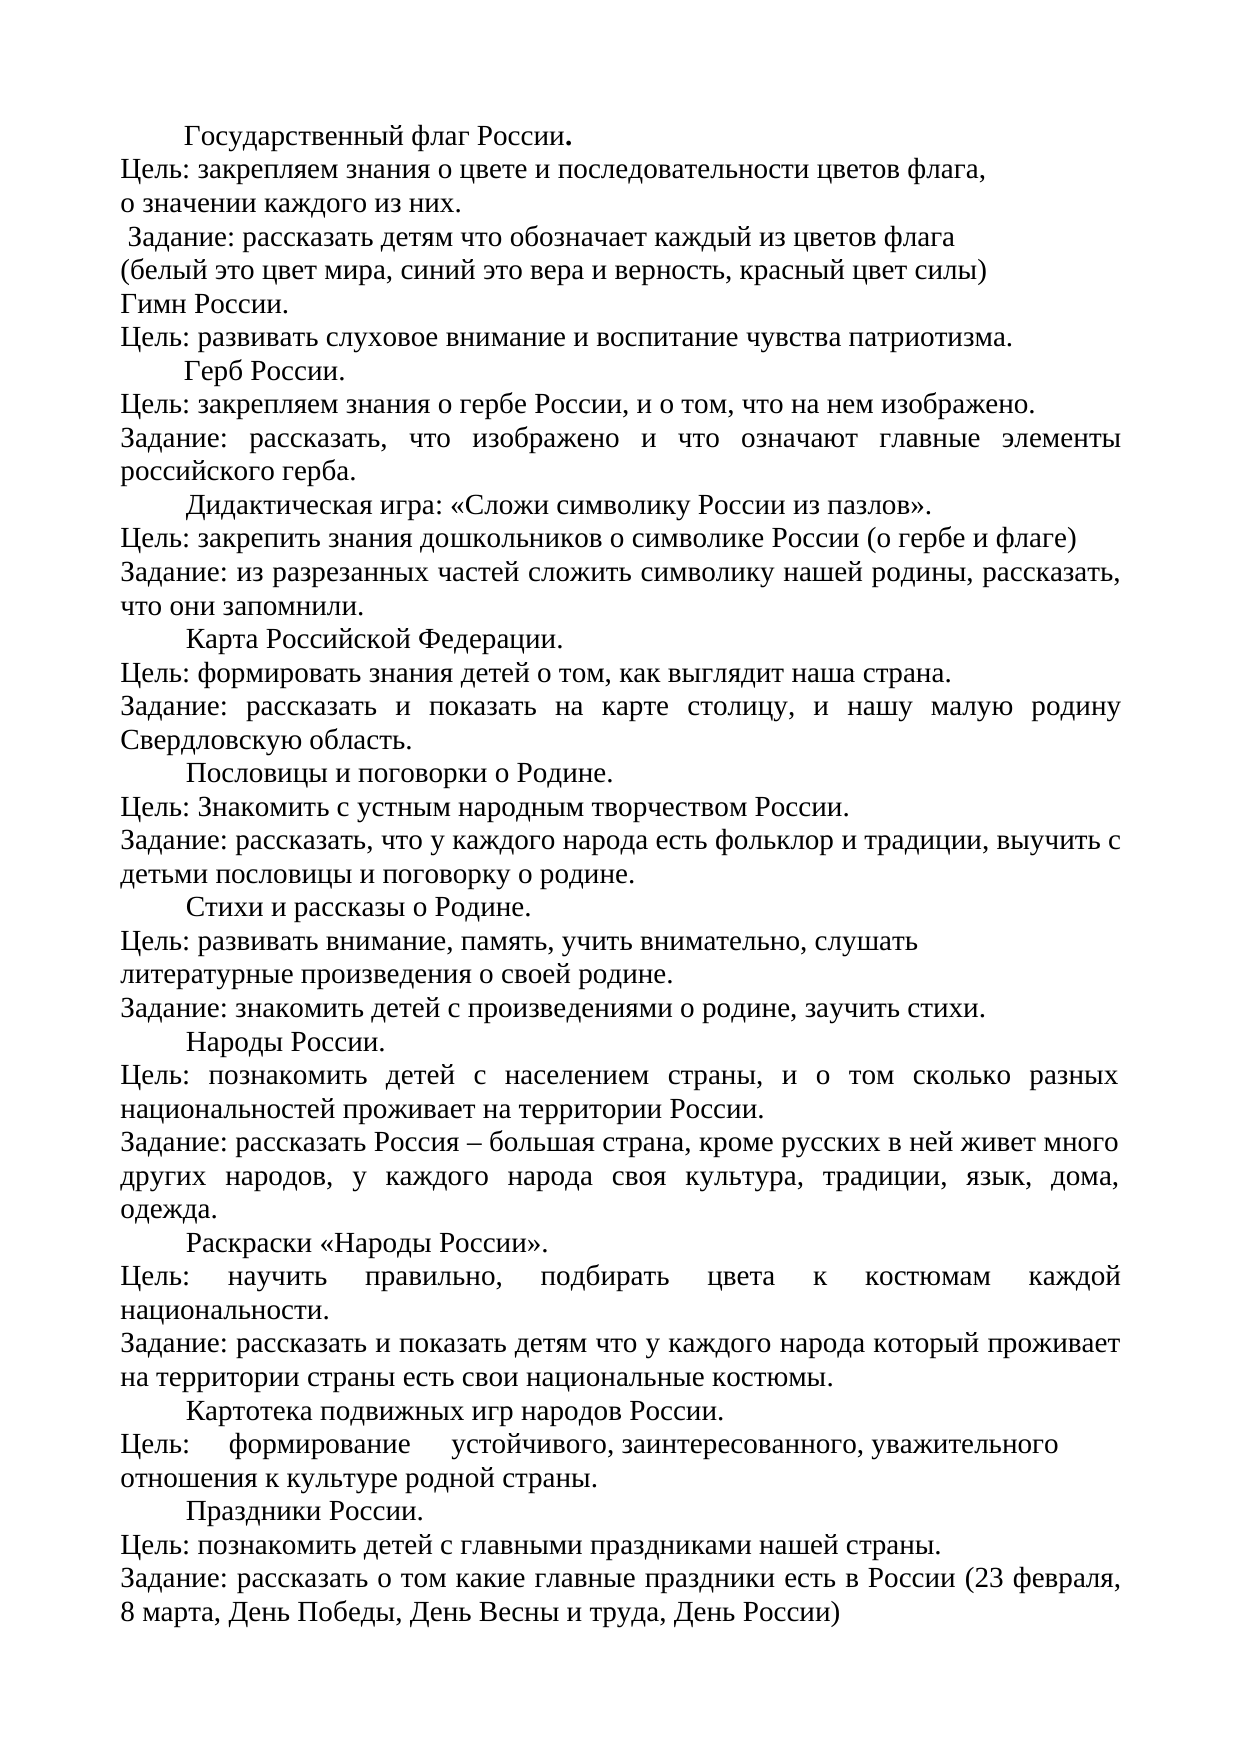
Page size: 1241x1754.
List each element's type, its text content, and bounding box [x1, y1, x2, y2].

text Цель: познакомить детей с населением страны, и о том сколько разных национальностей проживает на территории России. [120, 1057, 1120, 1124]
text Народы России. [120, 1024, 1122, 1057]
text Цель: закрепить знания дошкольников о символике России (о гербе и флаге) [120, 521, 1122, 554]
text Задание: рассказать, что изображено и что означают главные элементы российского герба. [120, 420, 1122, 487]
text Герб России. [120, 353, 1122, 386]
text Задание: рассказать о том какие главные праздники есть в России (23 февраля, 8 марта, День Победы, День Весны и труда, День России) [120, 1560, 1122, 1627]
text Карта Российской Федерации. [120, 621, 1122, 655]
text Цель: Знакомить с устным народным творчеством России. [120, 789, 1122, 822]
text Дидактическая игра: «Сложи символику России из пазлов». [120, 487, 1122, 521]
text отношения к культуре родной страны. [120, 1460, 1122, 1493]
text Праздники России. [120, 1493, 1122, 1527]
text Задание: рассказать, что у каждого народа есть фольклор и традиции, выучить с детьми пословицы и поговорку о родине. [120, 822, 1122, 889]
text Задание: знакомить детей с произведениями о родине, заучить стихи. [120, 990, 1078, 1024]
text Задание: рассказать и показать детям что у каждого народа который проживает на территории страны есть свои национальные костюмы. [120, 1326, 1122, 1393]
text Цель: развивать внимание, память, учить внимательно, слушать литературные произведения о своей родине. [120, 923, 1078, 990]
text Задание: рассказать и показать на карте столицу, и нашу малую родину Свердловскую область. [120, 688, 1122, 755]
text Цель: формировать знания детей о том, как выглядит наша страна. [120, 655, 1122, 688]
text Цель: закрепляем знания о гербе России, и о том, что на нем изображено. [120, 386, 1122, 420]
text Цель: познакомить детей с главными праздниками нашей страны. [120, 1527, 1122, 1560]
text Цель: научить правильно, подбирать цвета к костюмам каждой национальности. [120, 1258, 1122, 1326]
text Цель: формирование устойчивого, заинтересованного, уважительного [120, 1426, 1122, 1460]
text Гимн России. [120, 286, 1122, 319]
text Раскраски «Народы России». [120, 1225, 1122, 1258]
text Задание: рассказать детям что обозначает каждый из цветов флага (белый это цвет мира, синий это вера и верность, красный цвет силы) [120, 219, 1007, 286]
text Пословицы и поговорки о Родине. [120, 755, 1122, 789]
text Задание: из разрезанных частей сложить символику нашей родины, рассказать, что они запомнили. [120, 554, 1122, 621]
text Цель: закрепляем знания о цвете и последовательности цветов флага, о значении каждого из них. [120, 152, 1007, 219]
text Картотека подвижных игр народов России. [120, 1393, 1122, 1426]
text Задание: рассказать Россия – большая страна, кроме русских в ней живет много других народов, у каждого народа своя культура, традиции, язык, дома, одежда. [120, 1124, 1120, 1225]
text Цель: развивать слуховое внимание и воспитание чувства патриотизма. [120, 319, 1122, 353]
text Государственный флаг России. [120, 118, 1122, 152]
text Стихи и рассказы о Родине. [120, 889, 1122, 923]
